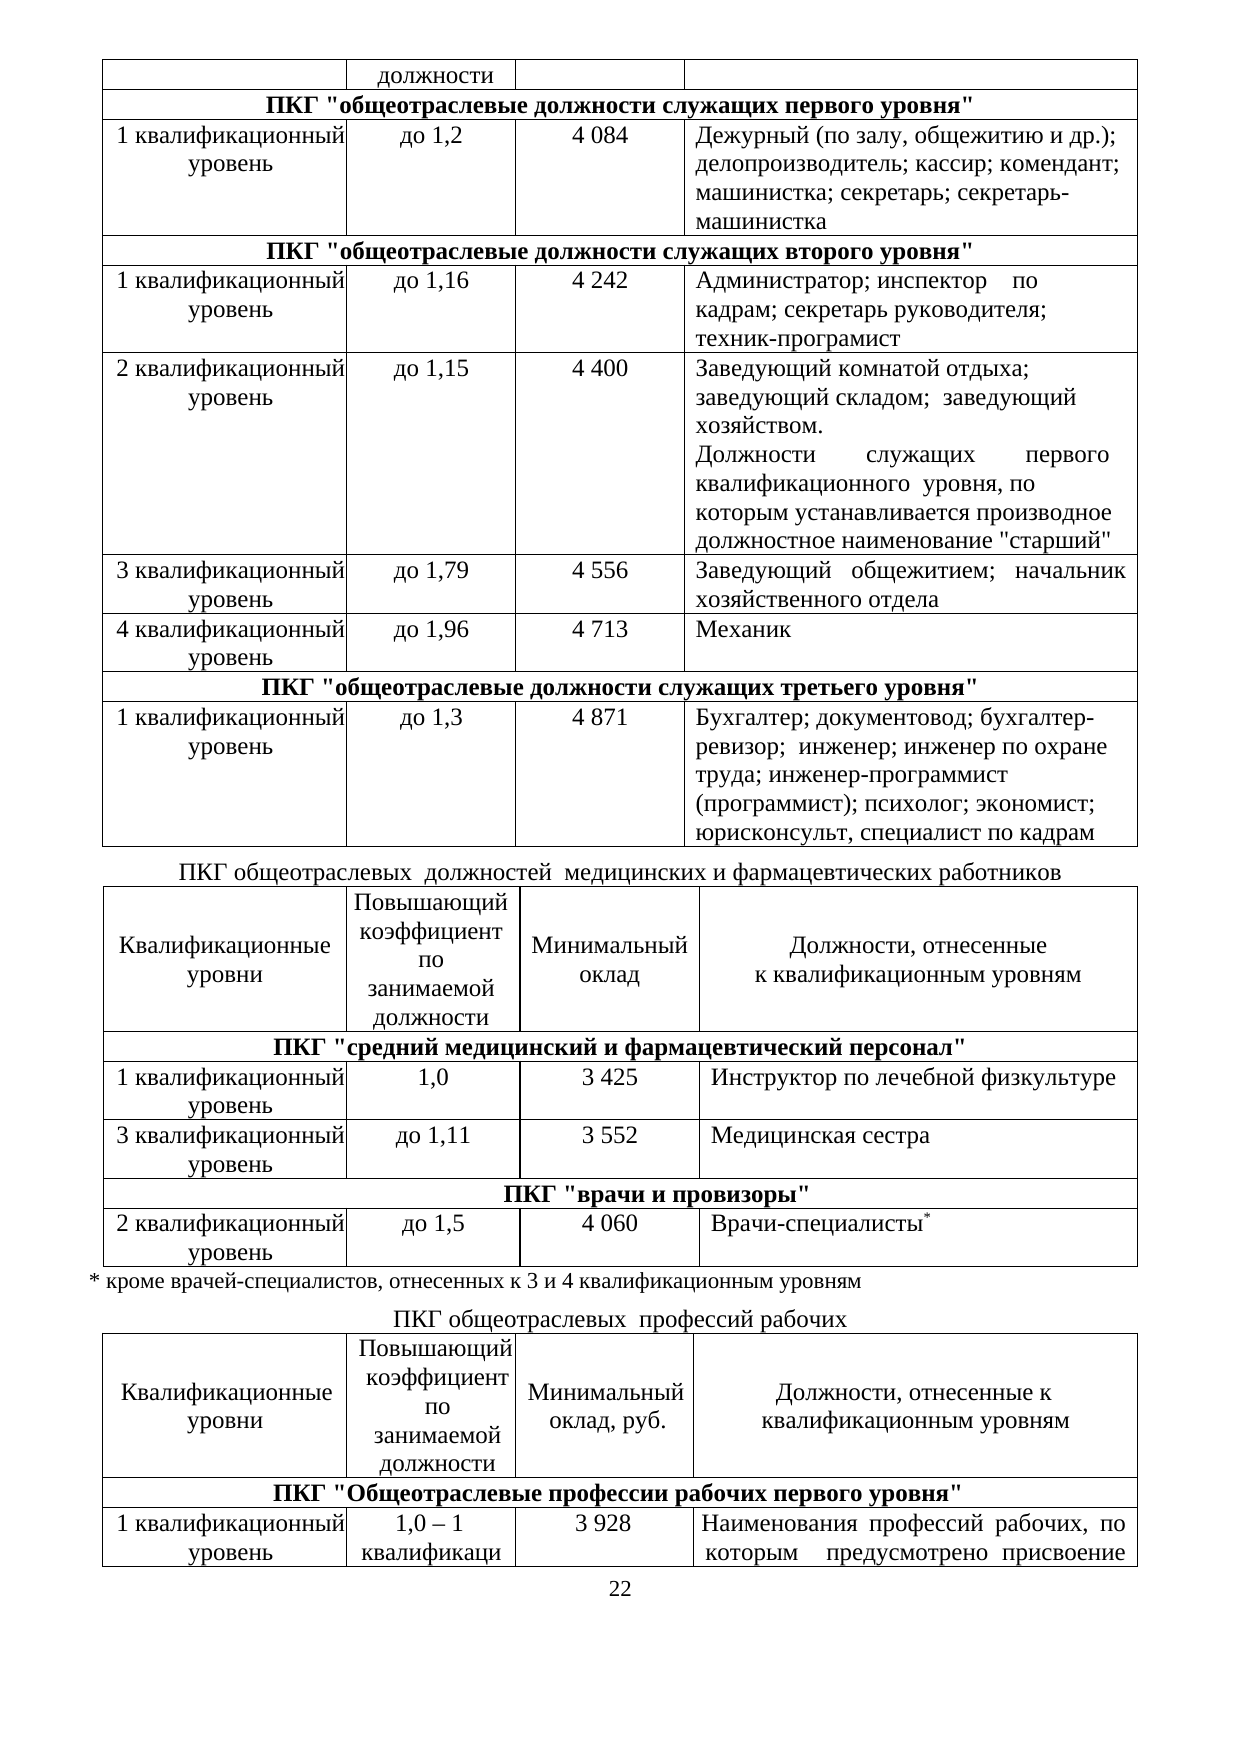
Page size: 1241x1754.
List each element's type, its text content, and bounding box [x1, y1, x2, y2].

table_cell 4 713 [516, 614, 684, 671]
table_cell 4 400 [516, 353, 684, 554]
table_header Минимальный оклад [521, 887, 699, 1031]
table_cell ПКГ "общеотраслевые должности служащих второго уровня" [103, 236, 1137, 264]
table_header Повышающий коэффициент по занимаемой должности [347, 887, 519, 1031]
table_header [685, 60, 1137, 89]
table_cell ПКГ "врачи и провизоры" [104, 1179, 1137, 1207]
table_cell ПКГ "общеотраслевые должности служащих третьего уровня" [103, 672, 1137, 701]
table_cell ПКГ "Общеотраслевые профессии рабочих первого уровня" [103, 1478, 1137, 1507]
table_cell до 1,3 [347, 702, 515, 846]
table_cell Инструктор по лечебной физкультуре [700, 1062, 1137, 1119]
table_cell 4 242 [516, 266, 684, 352]
text ПКГ общеотраслевых должностей медицинских и фармацевтических работников [89, 857, 1152, 886]
table_cell 2 квалификационный уровень [103, 353, 346, 554]
table_cell до 1,79 [347, 555, 515, 613]
table_cell 1 квалификационный уровень [103, 266, 346, 352]
table_header Минимальный оклад, руб. [516, 1334, 693, 1477]
table_cell 4 квалификационный уровень [103, 614, 346, 671]
table_cell 1,0 [347, 1062, 519, 1119]
table_cell 4 871 [516, 702, 684, 846]
table_cell до 1,15 [347, 353, 515, 554]
table_header Квалификационные уровни [104, 887, 346, 1031]
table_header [347, 60, 515, 89]
table_cell до 1,11 [347, 1120, 519, 1178]
table_cell 2 квалификационный уровень [104, 1209, 346, 1266]
table_header Должности, отнесенные к квалификационным уровням [700, 887, 1137, 1031]
table_cell ПКГ "средний медицинский и фармацевтический персонал" [104, 1032, 1137, 1061]
table_header Квалификационные уровни [103, 1334, 346, 1477]
table_cell 3 425 [521, 1062, 699, 1119]
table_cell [694, 1508, 1137, 1566]
table_cell 4 060 [521, 1209, 699, 1266]
table_cell Администратор; инспектор по кадрам; секретарь руководителя; техник-програмист [685, 266, 1137, 352]
table_cell Медицинская сестра [700, 1120, 1137, 1178]
table_cell до 1,96 [347, 614, 515, 671]
table_cell 4 084 [516, 120, 684, 235]
table_header Должности, отнесенные к квалификационным уровням [694, 1334, 1137, 1477]
table_cell 1 квалификационный уровень [104, 1062, 346, 1119]
table_cell Механик [685, 614, 1137, 671]
table_cell 1 квалификационный уровень [103, 702, 346, 846]
table_cell 1 квалификационный уровень [103, 120, 346, 235]
table_cell 3 квалификационный уровень [103, 555, 346, 613]
table_cell ПКГ "общеотраслевые должности служащих первого уровня" [103, 90, 1137, 119]
text * кроме врачей-специалистов, отнесенных к 3 и 4 квалификационным уровням [89, 1267, 1152, 1293]
text ПКГ общеотраслевых профессий рабочих [89, 1304, 1152, 1332]
table_cell 4 556 [516, 555, 684, 613]
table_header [103, 60, 346, 89]
table_cell Заведующий комнатой отдыха; заведующий складом; заведующий хозяйством. Должности служащих первого квалификационного уровня, по которым устанавливается производное должностное наименование "старший" [685, 353, 1137, 554]
table_cell до 1,5 [347, 1209, 519, 1266]
table_cell Бухгалтер; документовод; бухгалтер-ревизор; инженер; инженер по охране труда; инженер-программист (программист); психолог; экономист; юрисконсульт, специалист по кадрам [685, 702, 1137, 846]
table_cell Врачи-специалисты* [700, 1209, 1137, 1266]
table_cell до 1,16 [347, 266, 515, 352]
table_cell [347, 1508, 515, 1566]
table_cell Заведующий общежитием; начальник хозяйственного отдела [685, 555, 1137, 613]
table_cell 3 квалификационный уровень [104, 1120, 346, 1178]
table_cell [103, 1508, 346, 1566]
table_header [516, 60, 684, 89]
table_cell до 1,2 [347, 120, 515, 235]
table_cell 3 552 [521, 1120, 699, 1178]
table_cell Дежурный (по залу, общежитию и др.); делопроизводитель; кассир; комендант; машинистка; секретарь; секретарь-машинистка [685, 120, 1137, 235]
table_header Повышающий коэффициент по занимаемой должности [347, 1334, 515, 1477]
table_cell 3 928 [516, 1508, 693, 1566]
